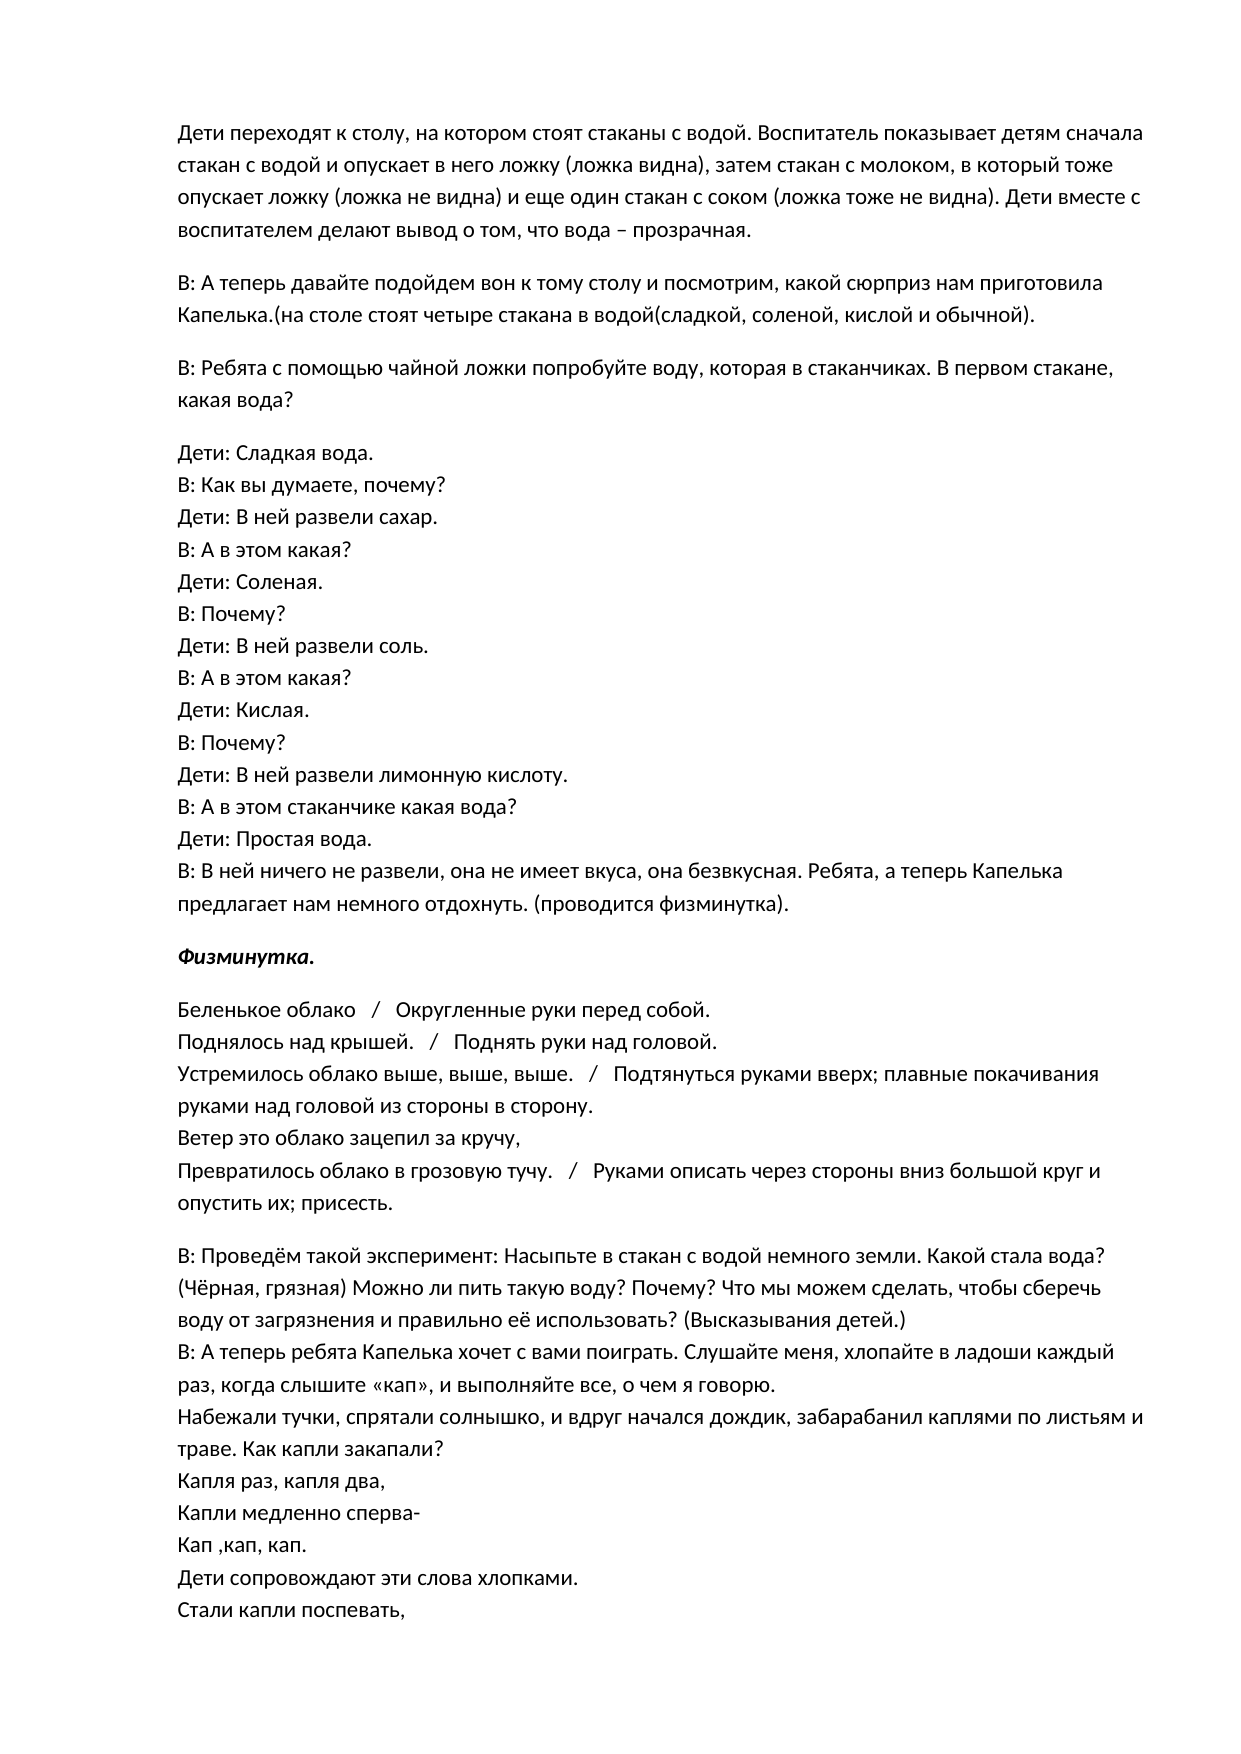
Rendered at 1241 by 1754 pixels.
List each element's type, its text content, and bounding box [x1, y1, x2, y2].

text Дети переходят к столу, на котором стоят стаканы с водой. Воспитатель показывает детям сначала стакан с водой и опускает в него ложку (ложка видна), затем стакан с молоком, в который тоже опускает ложку (ложка не видна) и еще один стакан с соком (ложка тоже не видна). Дети вместе с воспитателем делают вывод о том, что вода – прозрачная. [177, 118, 1152, 243]
text В: Ребята с помощью чайной ложки попробуйте воду, которая в стаканчиках. В первом стакане, какая вода? [177, 353, 1152, 413]
text Физминутка. [177, 942, 1152, 970]
text В: А теперь давайте подойдем вон к тому столу и посмотрим, какой сюрприз нам приготовила Капелька.(на столе стоят четыре стакана в водой(сладкой, соленой, кислой и обычной). [177, 268, 1152, 328]
text Беленькое облако / Округленные руки перед собой. Поднялось над крышей. / Поднять руки над головой. Устремилось облако выше, выше, выше. / Подтянуться руками вверх; плавные покачивания руками над головой из стороны в сторону. Ветер это облако зацепил за кручу, Превратилось облако в грозовую тучу. / Руками описать через стороны вниз большой круг и опустить их; присесть. [177, 995, 1152, 1216]
text Дети: Сладкая вода. В: Как вы думаете, почему? Дети: В ней развели сахар. В: А в этом какая? Дети: Соленая. В: Почему? Дети: В ней развели соль. В: А в этом какая? Дети: Кислая. В: Почему? Дети: В ней развели лимонную кислоту. В: А в этом стаканчике какая вода? Дети: Простая вода. В: В ней ничего не развели, она не имеет вкуса, она безвкусная. Ребята, а теперь Капелька предлагает нам немного отдохнуть. (проводится физминутка). [177, 438, 1152, 917]
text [177, 1241, 1152, 1623]
